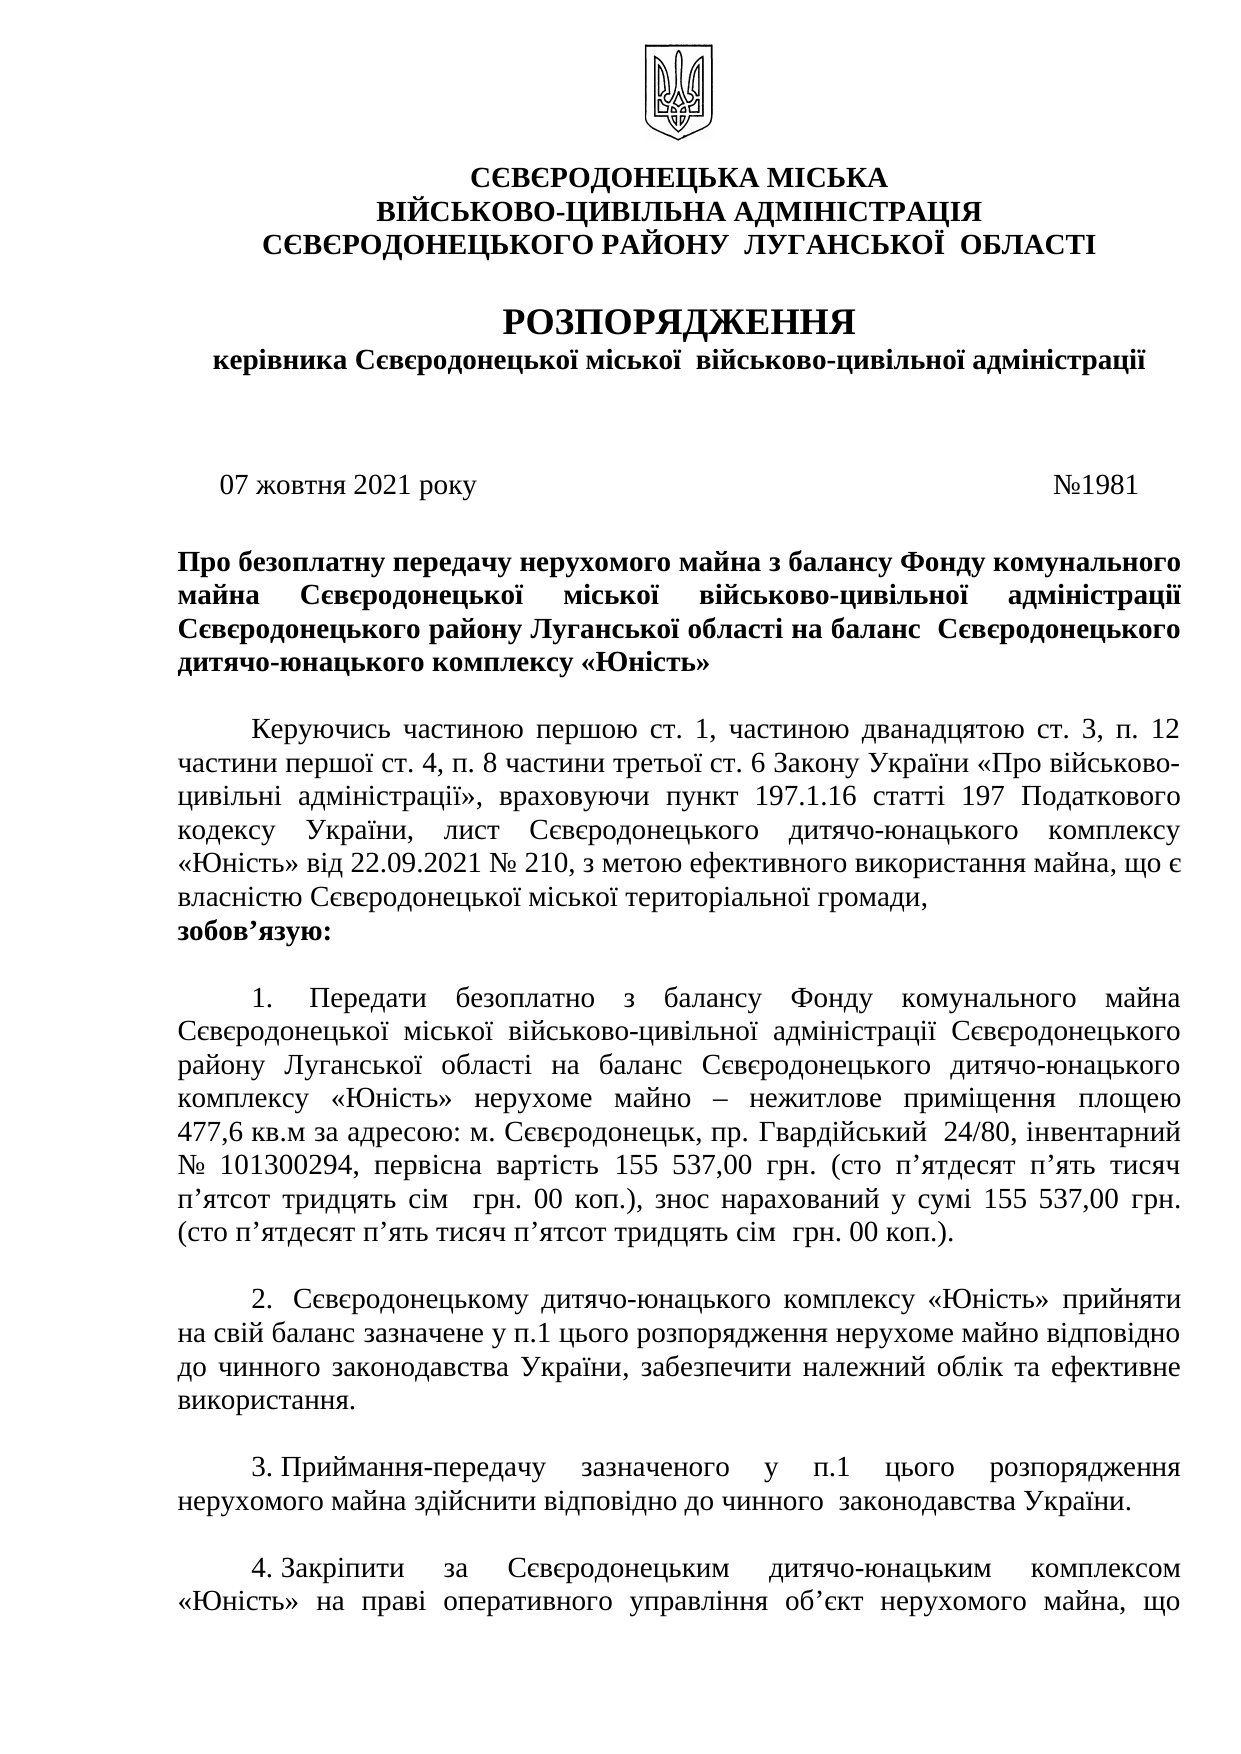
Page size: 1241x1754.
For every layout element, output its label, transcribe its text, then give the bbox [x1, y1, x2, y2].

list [177, 1550, 1181, 1617]
list Приймання-передачу зазначеного у п.1 цього розпорядження нерухомого майна здійснити відповідно до чинного законодавства України. [177, 1449, 1181, 1516]
list Передати безоплатно з балансу Фонду комунального майна Сєвєродонецької міської військово-цивільної адміністрації Сєвєродонецького району Луганської області на баланс Сєвєродонецького дитячо-юнацького комплексу «Юність» нерухоме майно – нежитлове приміщення площею 477,6 кв.м за адресою: м. Сєвєродонецьк, пр. Гвардійський 24/80, інвентарний № 101300294, первісна вартість 155 537,00 грн. (сто п’ятдесят п’ять тисяч п’ятсот тридцять сім грн. 00 коп.), знос нарахований у сумі 155 537,00 грн. (сто п’ятдесят п’ять тисяч п’ятсот тридцять сім грн. 00 коп.). [177, 980, 1181, 1248]
text Про безоплатну передачу нерухомого майна з балансу Фонду комунального майна Сєвєродонецької міської військово-цивільної адміністрації Сєвєродонецького району Луганської області на баланс Сєвєродонецького дитячо-юнацького комплексу «Юність» [177, 544, 1181, 678]
text керівника Сєвєродонецької міської військово-цивільної адміністрації [177, 342, 1181, 376]
text СЄВЄРОДОНЕЦЬКА МІСЬКА [177, 160, 1181, 194]
text 07 жовтня 2021 року №1981 [177, 467, 1181, 500]
title РОЗПОРЯДЖЕННЯ [177, 299, 1181, 342]
text зобовʼязую: [177, 913, 1181, 946]
text ВІЙСЬКОВО-ЦИВІЛЬНА АДМІНІСТРАЦІЯ [177, 194, 1181, 227]
text 2. Сєвєродонецькому дитячо-юнацького комплексу «Юність» прийняти на свій баланс зазначене у п.1 цього розпорядження нерухоме майно відповідно до чинного законодавства України, забезпечити належний облік та ефективне використання. [177, 1282, 1181, 1416]
text СЄВЄРОДОНЕЦЬКОГО РАЙОНУ ЛУГАНСЬКОЇ ОБЛАСТІ [177, 227, 1181, 261]
text Керуючись частиною першою ст. 1, частиною дванадцятою ст. 3, п. 12 частини першої ст. 4, п. 8 частини третьої ст. 6 Закону України «Про військово-цивільні адміністрації», враховуючи пункт 197.1.16 статті 197 Податкового кодексу України, лист Сєвєродонецького дитячо-юнацького комплексу «Юність» від 22.09.2021 № 210, з метою ефективного використання майна, що є власністю Сєвєродонецької міської територіальної громади, [177, 711, 1181, 913]
